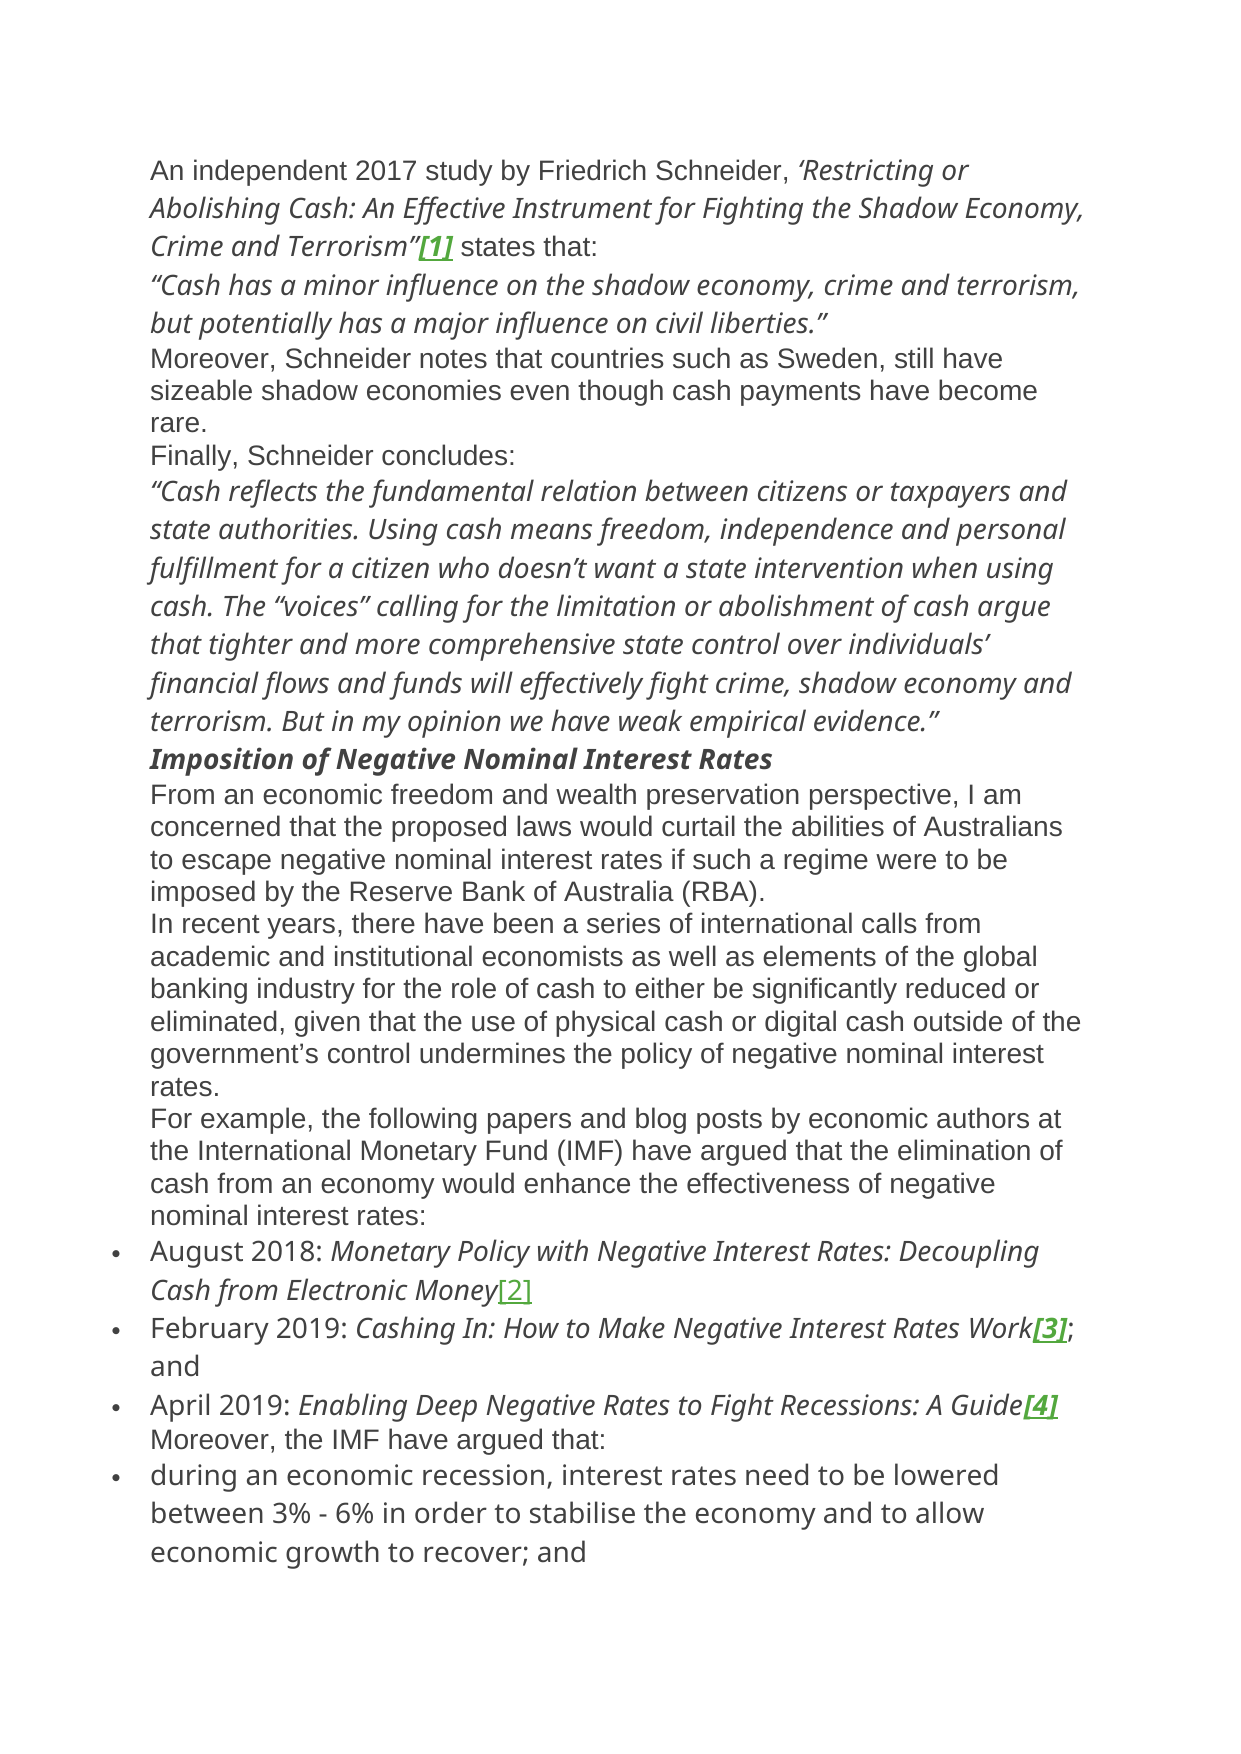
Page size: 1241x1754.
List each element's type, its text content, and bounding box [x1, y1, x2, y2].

text Finally, Schneider concludes: [150, 439, 1090, 471]
list August 2018: Monetary Policy with Negative Interest Rates: Decoupling Cash from Electronic Money[2] [112, 1231, 1090, 1308]
text “Cash has a minor influence on the shadow economy, crime and terrorism, but potentially has a major influence on civil liberties.” [150, 265, 1090, 342]
list during an economic recession, interest rates need to be lowered between 3% - 6% in order to stabilise the economy and to allow economic growth to recover; and [112, 1456, 1090, 1571]
text Moreover, Schneider notes that countries such as Sweden, still have sizeable shadow economies even though cash payments have become rare. [150, 342, 1090, 439]
list April 2019: Enabling Deep Negative Rates to Fight Recessions: A Guide[4] [112, 1385, 1090, 1423]
text “Cash reflects the fundamental relation between citizens or taxpayers and state authorities. Using cash means freedom, independence and personal fulfillment for a citizen who doesn’t want a state intervention when using cash. The “voices” calling for the limitation or abolishment of cash argue that tighter and more comprehensive state control over individuals’ financial flows and funds will effectively fight crime, shadow economy and terrorism. But in my opinion we have weak empirical evidence.” [150, 471, 1090, 739]
text Moreover, the IMF have argued that: [150, 1423, 1090, 1456]
text In recent years, there have been a series of international calls from academic and institutional economists as well as elements of the global banking industry for the role of cash to either be significantly reduced or eliminated, given that the use of physical cash or digital cash outside of the government’s control undermines the policy of negative nominal interest rates. [150, 907, 1090, 1102]
text An independent 2017 study by Friedrich Schneider, ‘Restricting or Abolishing Cash: An Effective Instrument for Fighting the Shadow Economy, Crime and Terrorism”[1] states that: [150, 150, 1090, 265]
text From an economic freedom and wealth preservation perspective, I am concerned that the proposed laws would curtail the abilities of Australians to escape negative nominal interest rates if such a regime were to be imposed by the Reserve Bank of Australia (RBA). [150, 778, 1090, 907]
text For example, the following papers and blog posts by economic authors at the International Monetary Fund (IMF) have argued that the elimination of cash from an economy would enhance the effectiveness of negative nominal interest rates: [150, 1102, 1090, 1231]
text Imposition of Negative Nominal Interest Rates [150, 739, 1090, 778]
list February 2019: Cashing In: How to Make Negative Interest Rates Work[3]; and [112, 1308, 1090, 1385]
